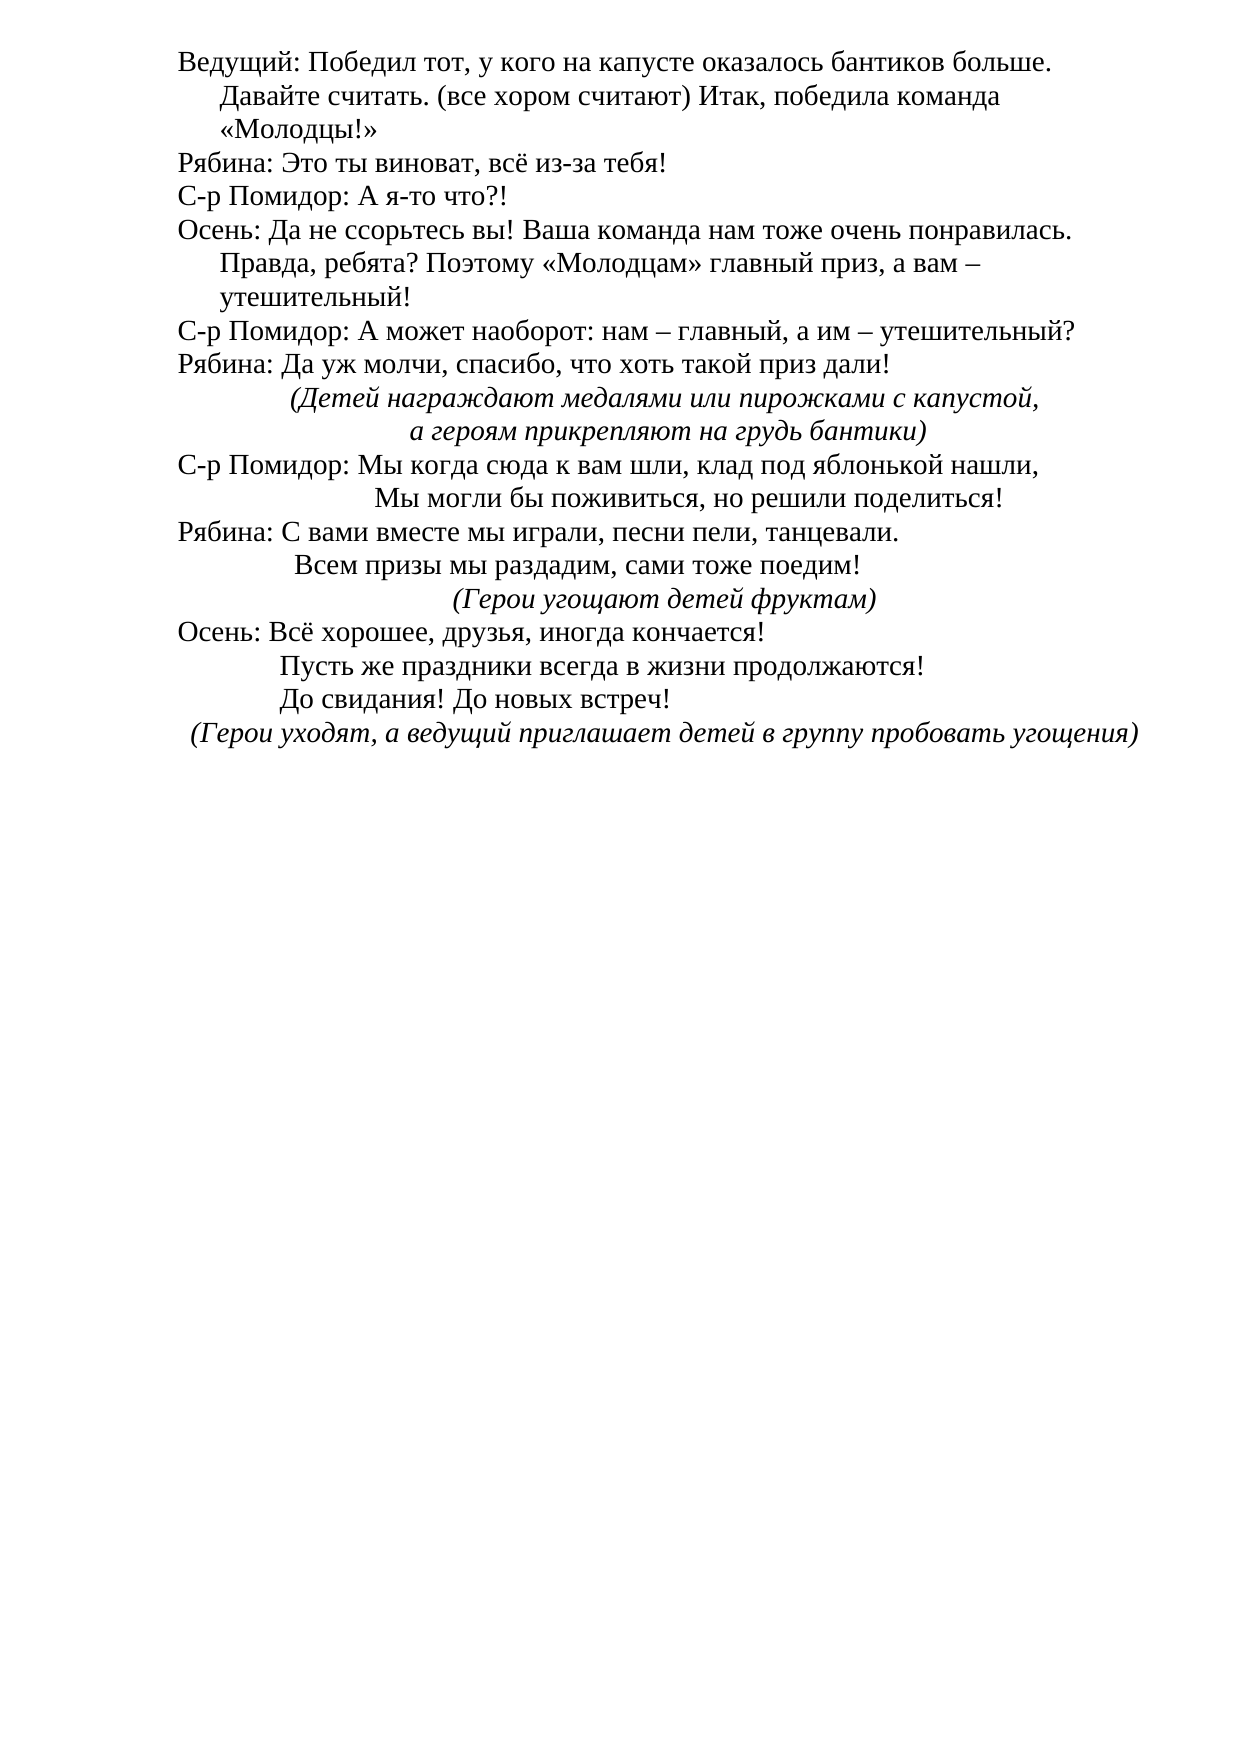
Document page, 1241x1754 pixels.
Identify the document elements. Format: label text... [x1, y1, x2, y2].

text Рябина: С вами вместе мы играли, песни пели, танцевали. [177, 514, 1152, 547]
text С-р Помидор: Мы когда сюда к вам шли, клад под яблонькой нашли, [177, 447, 1152, 480]
text Всем призы мы раздадим, сами тоже поедим! [177, 547, 1152, 581]
text а героям прикрепляют на грудь бантики) [177, 413, 1152, 447]
text Осень: Да не ссорьтесь вы! Ваша команда нам тоже очень понравилась. Правда, ребята? Поэтому «Молодцам» главный приз, а вам – утешительный! [177, 212, 1152, 313]
text (Детей награждают медалями или пирожками с капустой, [177, 380, 1152, 413]
text Мы могли бы поживиться, но решили поделиться! [177, 480, 1152, 514]
text До свидания! До новых встреч! [177, 682, 1152, 715]
text (Герои угощают детей фруктам) [177, 581, 1152, 614]
text Осень: Всё хорошее, друзья, иногда кончается! [177, 614, 1152, 648]
text Рябина: Да уж молчи, спасибо, что хоть такой приз дали! [177, 346, 1152, 380]
text (Герои уходят, а ведущий приглашает детей в группу пробовать угощения) [177, 715, 1152, 749]
text С-р Помидор: А может наоборот: нам – главный, а им – утешительный? [177, 313, 1152, 346]
text Рябина: Это ты виноват, всё из-за тебя! [177, 145, 1152, 178]
text С-р Помидор: А я-то что?! [177, 178, 1152, 212]
text Пусть же праздники всегда в жизни продолжаются! [177, 648, 1152, 682]
text Ведущий: Победил тот, у кого на капусте оказалось бантиков больше. Давайте считать. (все хором считают) Итак, победила команда «Молодцы!» [177, 44, 1152, 145]
